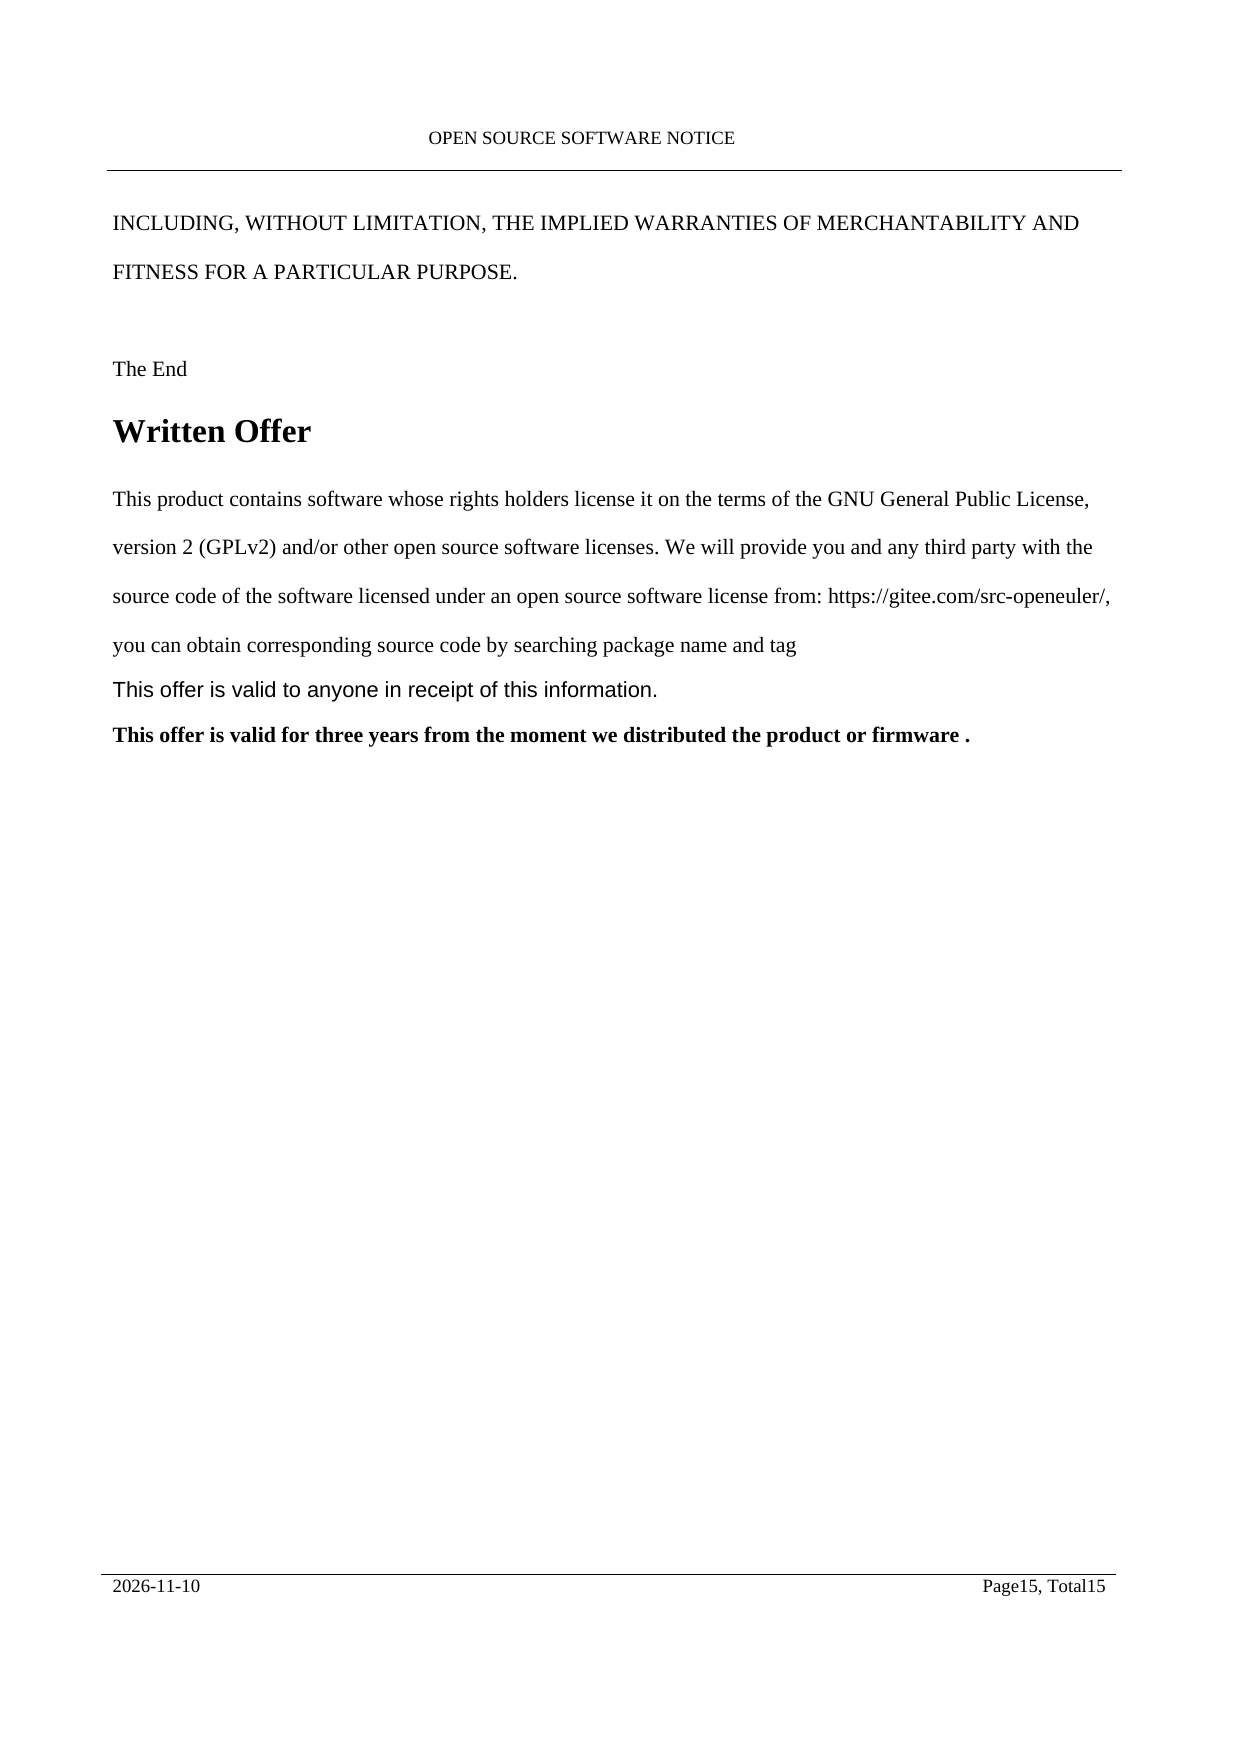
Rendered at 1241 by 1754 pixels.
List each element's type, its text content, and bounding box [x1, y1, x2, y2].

text This offer is valid for three years from the moment we distributed the product or firmware . [112, 718, 1128, 751]
text This offer is valid to anyone in receipt of this information. [112, 673, 1128, 706]
text Written Offer [112, 398, 1128, 463]
text This product contains software whose rights holders license it on the terms of the GNU General Public License, version 2 (GPLv2) and/or other open source software licenses. We will provide you and any third party with the source code of the software licensed under an open source software license from: https://gitee.com/src-openeuler/, you can obtain corresponding source code by searching package name and tag [112, 482, 1128, 661]
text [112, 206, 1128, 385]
